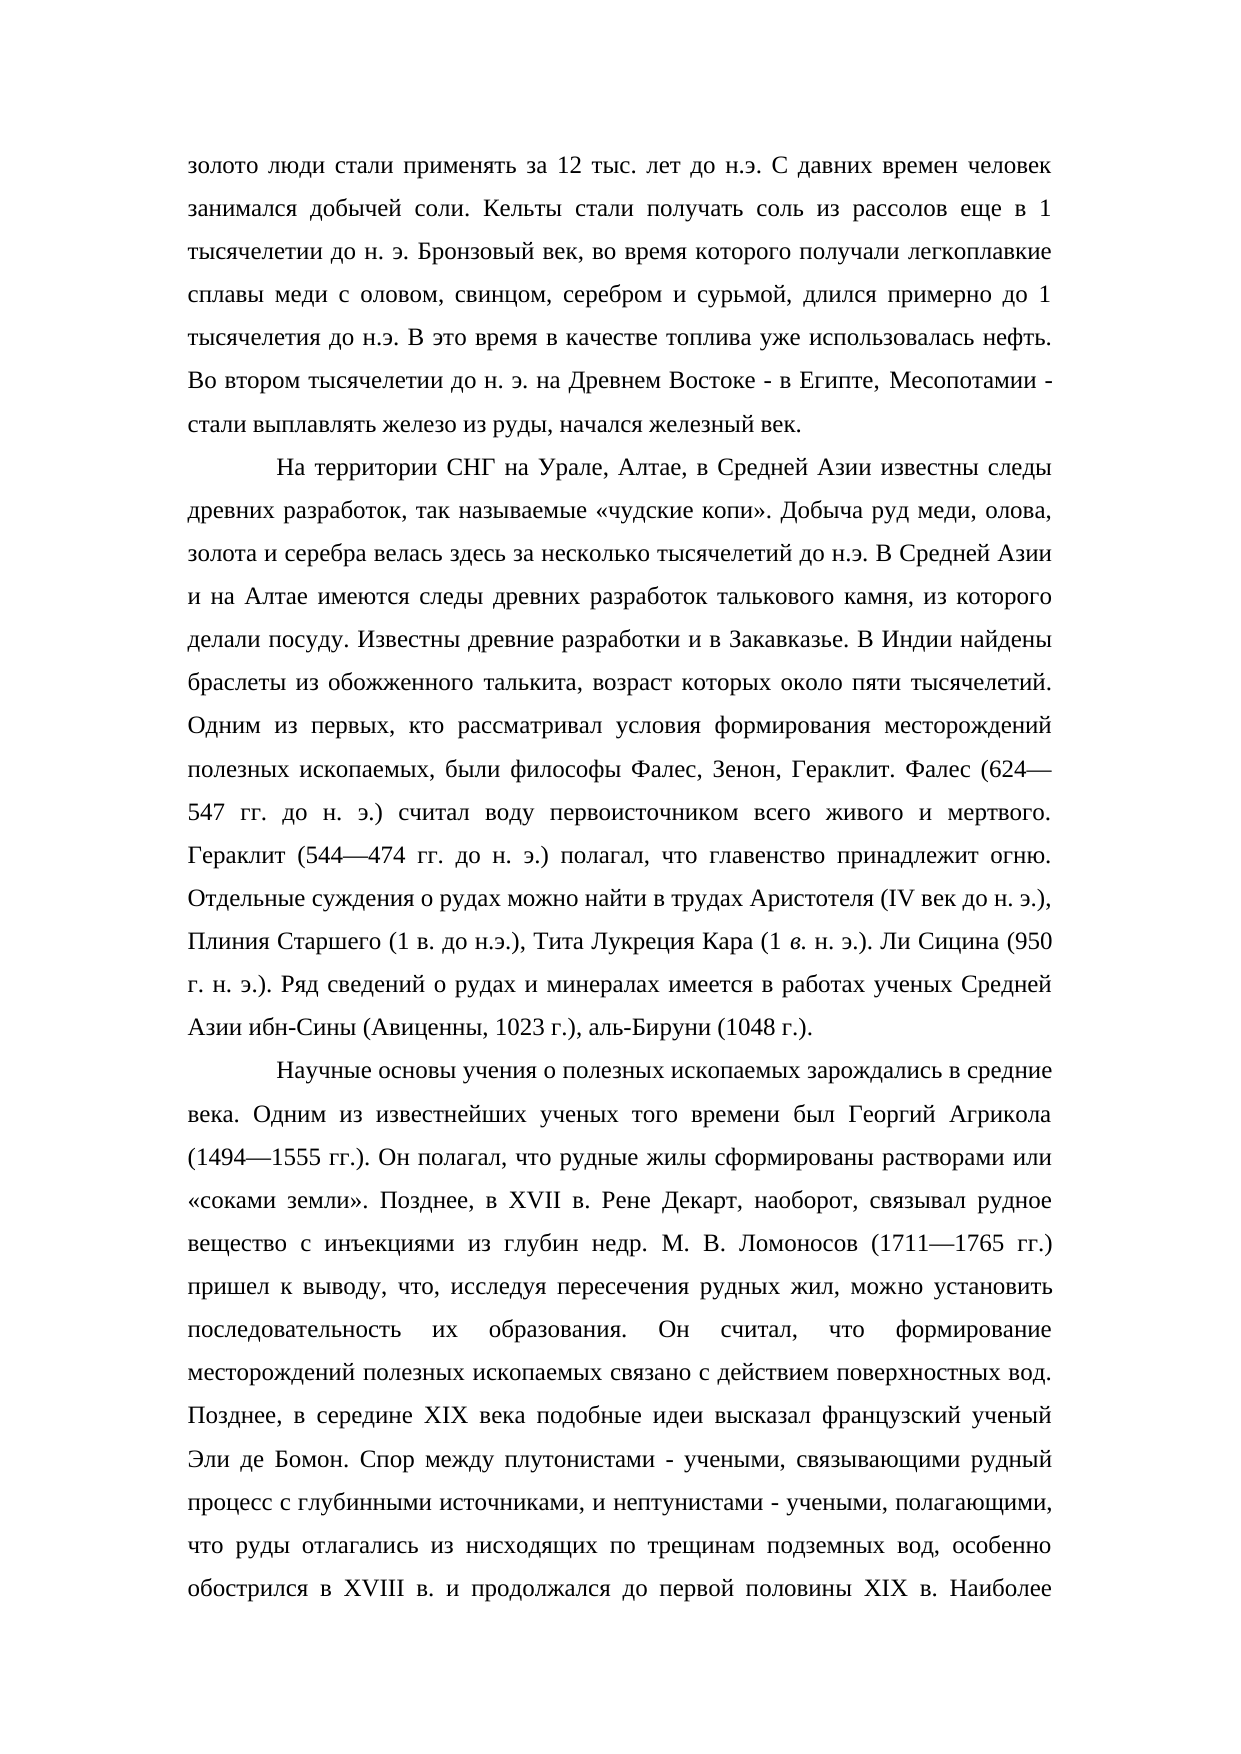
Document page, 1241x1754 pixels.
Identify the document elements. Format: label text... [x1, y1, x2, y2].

text На территории СНГ на Урале, Алтае, в Средней Азии известны следы древних разработок, так называемые «чудские копи». Добыча руд меди, олова, золота и серебра велась здесь за несколько тысячелетий до н.э. В Средней Азии и на Алтае имеются следы древних разработок талькового камня, из которого делали посуду. Известны древние разработки и в Закавказье. В Индии найдены браслеты из обожженного талькита, возраст которых около пяти тысячелетий. Одним из первых, кто рассматривал условия формирования месторождений полезных ископаемых, были философы Фалес, Зенон, Гераклит. Фалес (624—547 гг. до н. э.) считал воду первоисточником всего живого и мертвого. Гераклит (544—474 гг. до н. э.) полагал, что главенство принадлежит огню. Отдельные суждения о рудах можно найти в трудах Аристотеля (IV век до н. э.), Плиния Старшего (1 в. до н.э.), Тита Лукреция Кара (1 в. н. э.). Ли Сицина (950 г. н. э.). Ряд сведений о рудах и минералах имеется в работах ученых Средней Азии ибн-Сины (Авиценны, 1023 г.), аль-Бируни (1048 г.). [187, 452, 1053, 1041]
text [187, 150, 1053, 437]
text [187, 1056, 1053, 1602]
